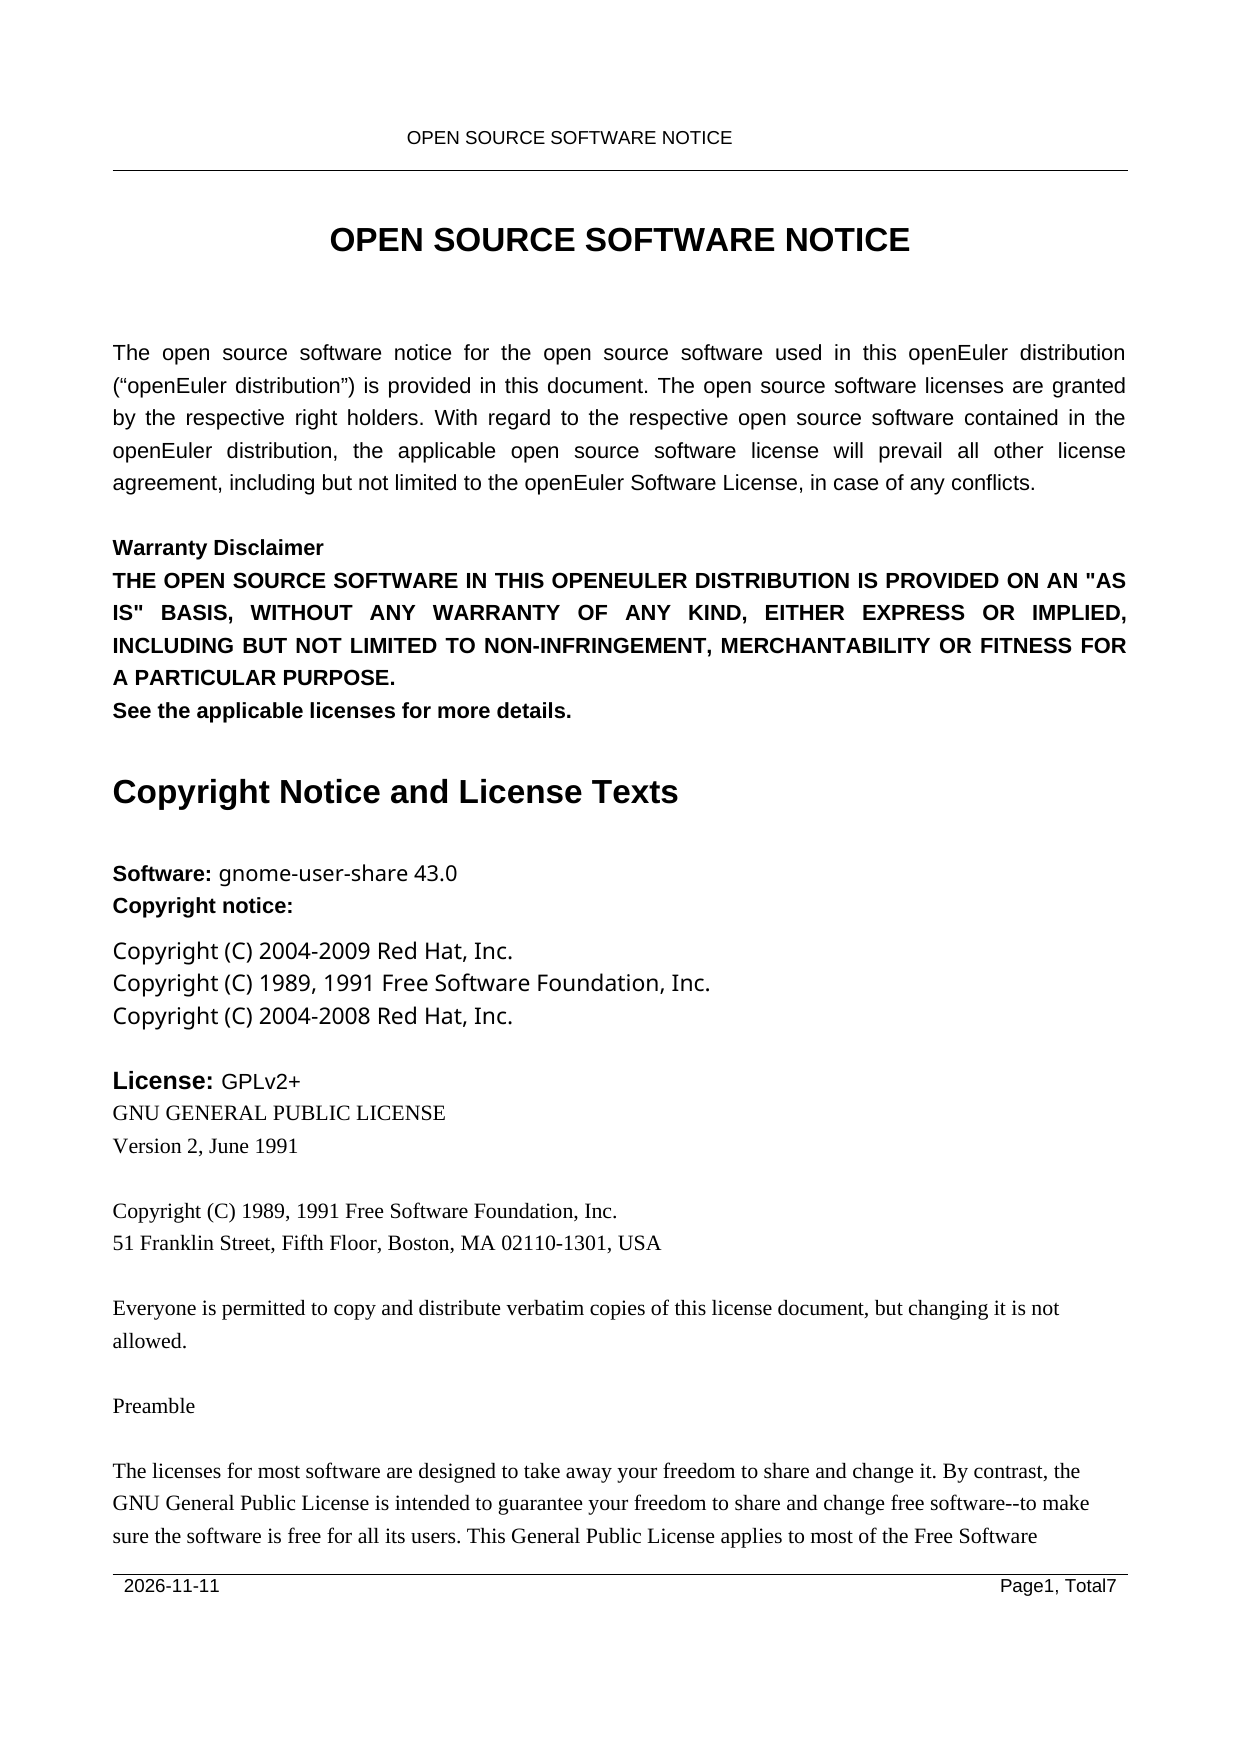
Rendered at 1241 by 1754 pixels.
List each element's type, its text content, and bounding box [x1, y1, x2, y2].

text Copyright (C) 2004-2009 Red Hat, Inc. Copyright (C) 1989, 1991 Free Software Foundation, Inc. Copyright (C) 2004-2008 Red Hat, Inc. [112, 934, 1128, 1064]
text Warranty Disclaimer [112, 531, 1128, 564]
text OPEN SOURCE SOFTWARE NOTICE [112, 206, 1128, 271]
text Copyright Notice and License Texts [112, 759, 1128, 824]
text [112, 1096, 1128, 1551]
text THE OPEN SOURCE SOFTWARE IN THIS OPENEULER DISTRIBUTION IS PROVIDED ON AN "AS IS" BASIS, WITHOUT ANY WARRANTY OF ANY KIND, EITHER EXPRESS OR IMPLIED, INCLUDING BUT NOT LIMITED TO NON-INFRINGEMENT, MERCHANTABILITY OR FITNESS FOR A PARTICULAR PURPOSE. See the applicable licenses for more details. [112, 564, 1128, 726]
text Copyright notice: [112, 889, 1128, 921]
title Software: gnome-user-share 43.0 [112, 856, 1128, 889]
text The open source software notice for the open source software used in this openEuler distribution (“openEuler distribution”) is provided in this document. The open source software licenses are granted by the respective right holders. With regard to the respective open source software contained in the openEuler distribution, the applicable open source software license will prevail all other license agreement, including but not limited to the openEuler Software License, in case of any conflicts. [112, 336, 1128, 499]
text License: GPLv2+ [112, 1064, 1128, 1096]
